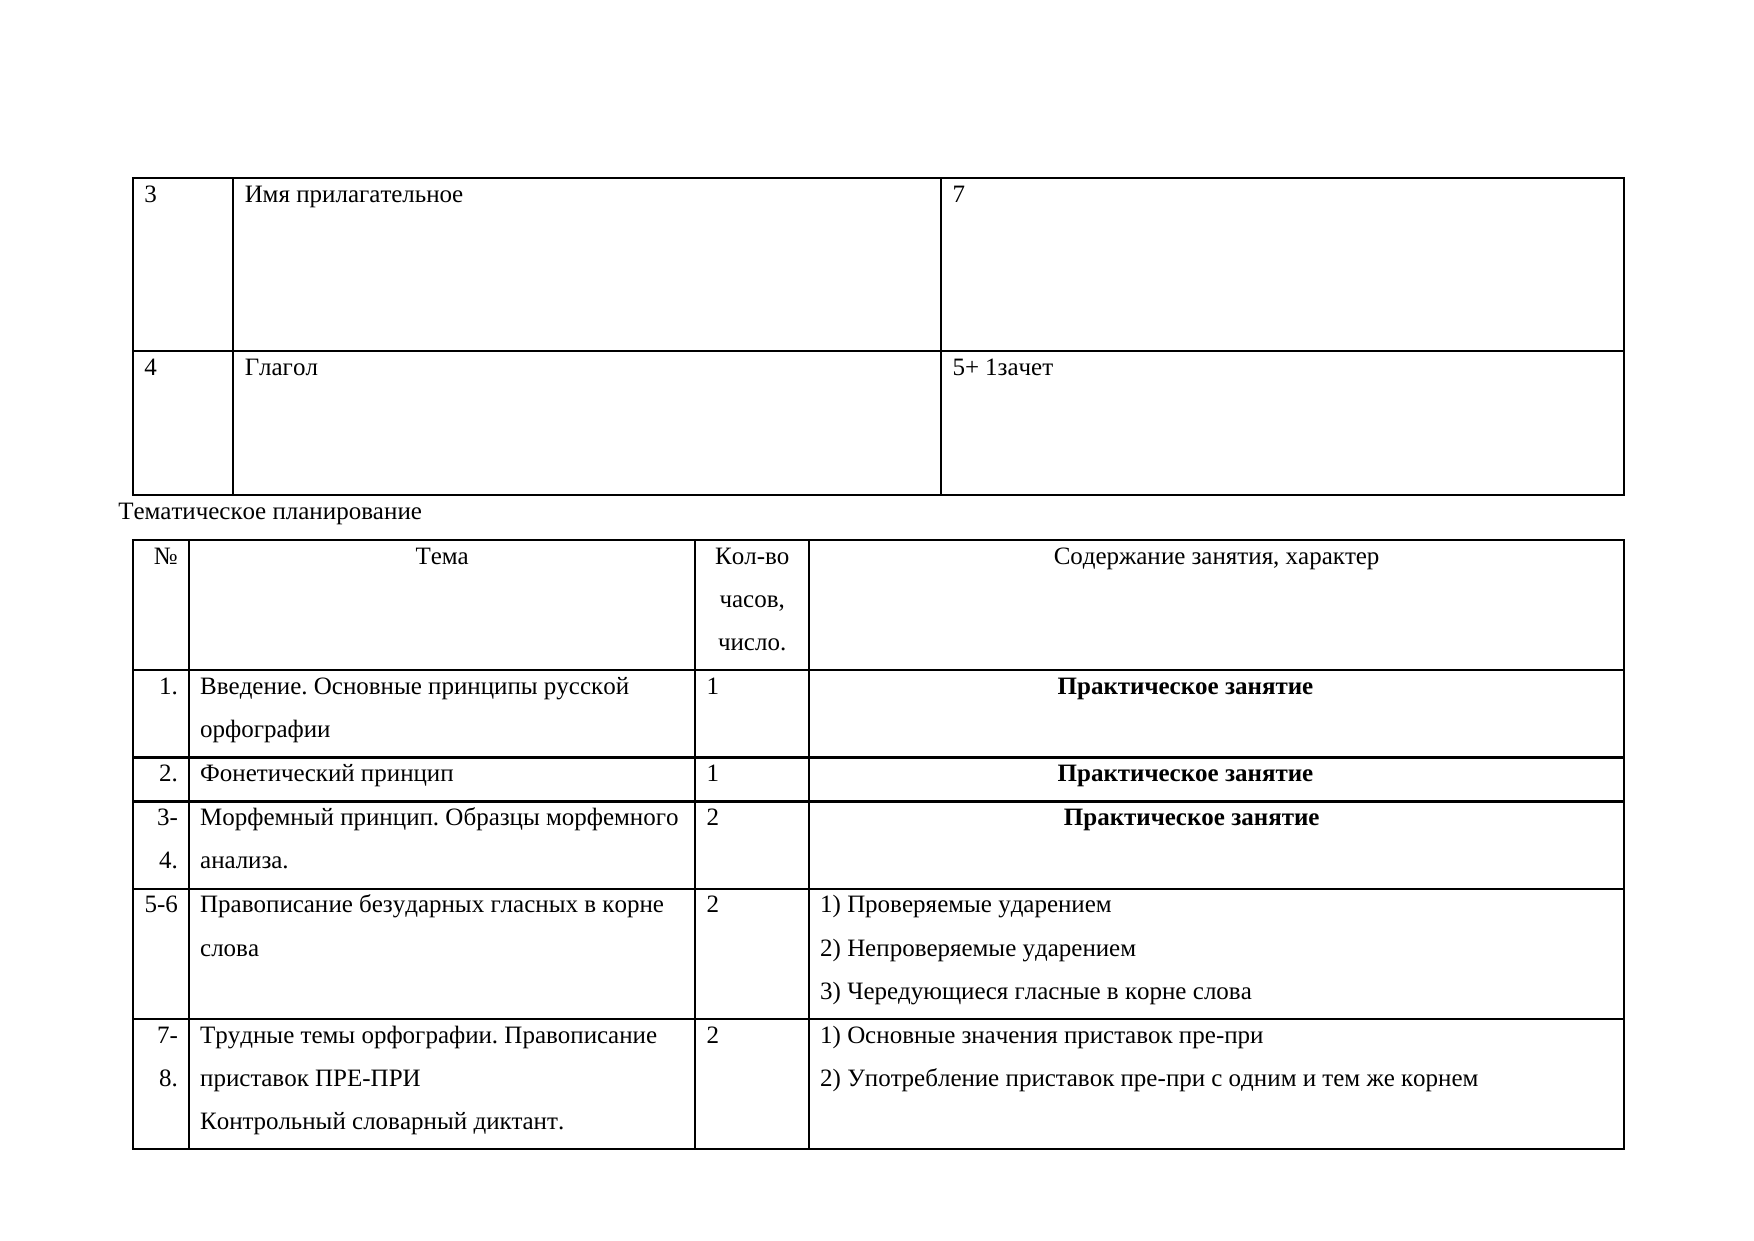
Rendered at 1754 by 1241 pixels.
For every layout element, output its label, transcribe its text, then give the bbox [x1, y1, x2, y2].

table_cell 4 [134, 352, 232, 494]
table_cell Введение. Основные принципы русской орфографии [190, 671, 694, 756]
table_cell 2 [696, 890, 808, 1018]
table_cell 1) Проверяемые ударением 2) Непроверяемые ударением 3) Чередующиеся гласные в корне слова [810, 890, 1623, 1018]
table_cell Практическое занятие [810, 803, 1623, 887]
table_cell Практическое занятие [810, 759, 1623, 800]
table_cell Имя прилагательное [234, 179, 940, 350]
table_cell 7-8. [134, 1020, 188, 1148]
table_cell Трудные темы орфографии. Правописание приставок ПРЕ-ПРИ Контрольный словарный диктант. [190, 1020, 694, 1148]
table_cell 2 [696, 1020, 808, 1148]
table_cell 1 [696, 759, 808, 800]
table_cell 1 [696, 671, 808, 756]
table_header Содержание занятия, характер [810, 541, 1623, 669]
table_cell Практическое занятие [810, 671, 1623, 756]
table_cell Глагол [234, 352, 940, 494]
table_cell 2. [134, 759, 188, 800]
table_header № [134, 541, 188, 669]
table_cell Морфемный принцип. Образцы морфемного анализа. [190, 803, 694, 887]
table_cell 2 [696, 803, 808, 887]
table_cell 5+ 1зачет [942, 352, 1623, 494]
text Тематическое планирование [118, 496, 1636, 525]
table_cell 3 [134, 179, 232, 350]
table_cell 7 [942, 179, 1623, 350]
table_cell 5-6 [134, 890, 188, 1018]
table_cell Правописание безударных гласных в корне слова [190, 890, 694, 1018]
table_cell 1) Основные значения приставок пре-при 2) Употребление приставок пре-при с одним и тем же корнем [810, 1020, 1623, 1148]
table_header Тема [190, 541, 694, 669]
table_cell 3-4. [134, 803, 188, 887]
table_cell 1. [134, 671, 188, 756]
table_cell Фонетический принцип [190, 759, 694, 800]
table_header Кол-во часов, число. [696, 541, 808, 669]
